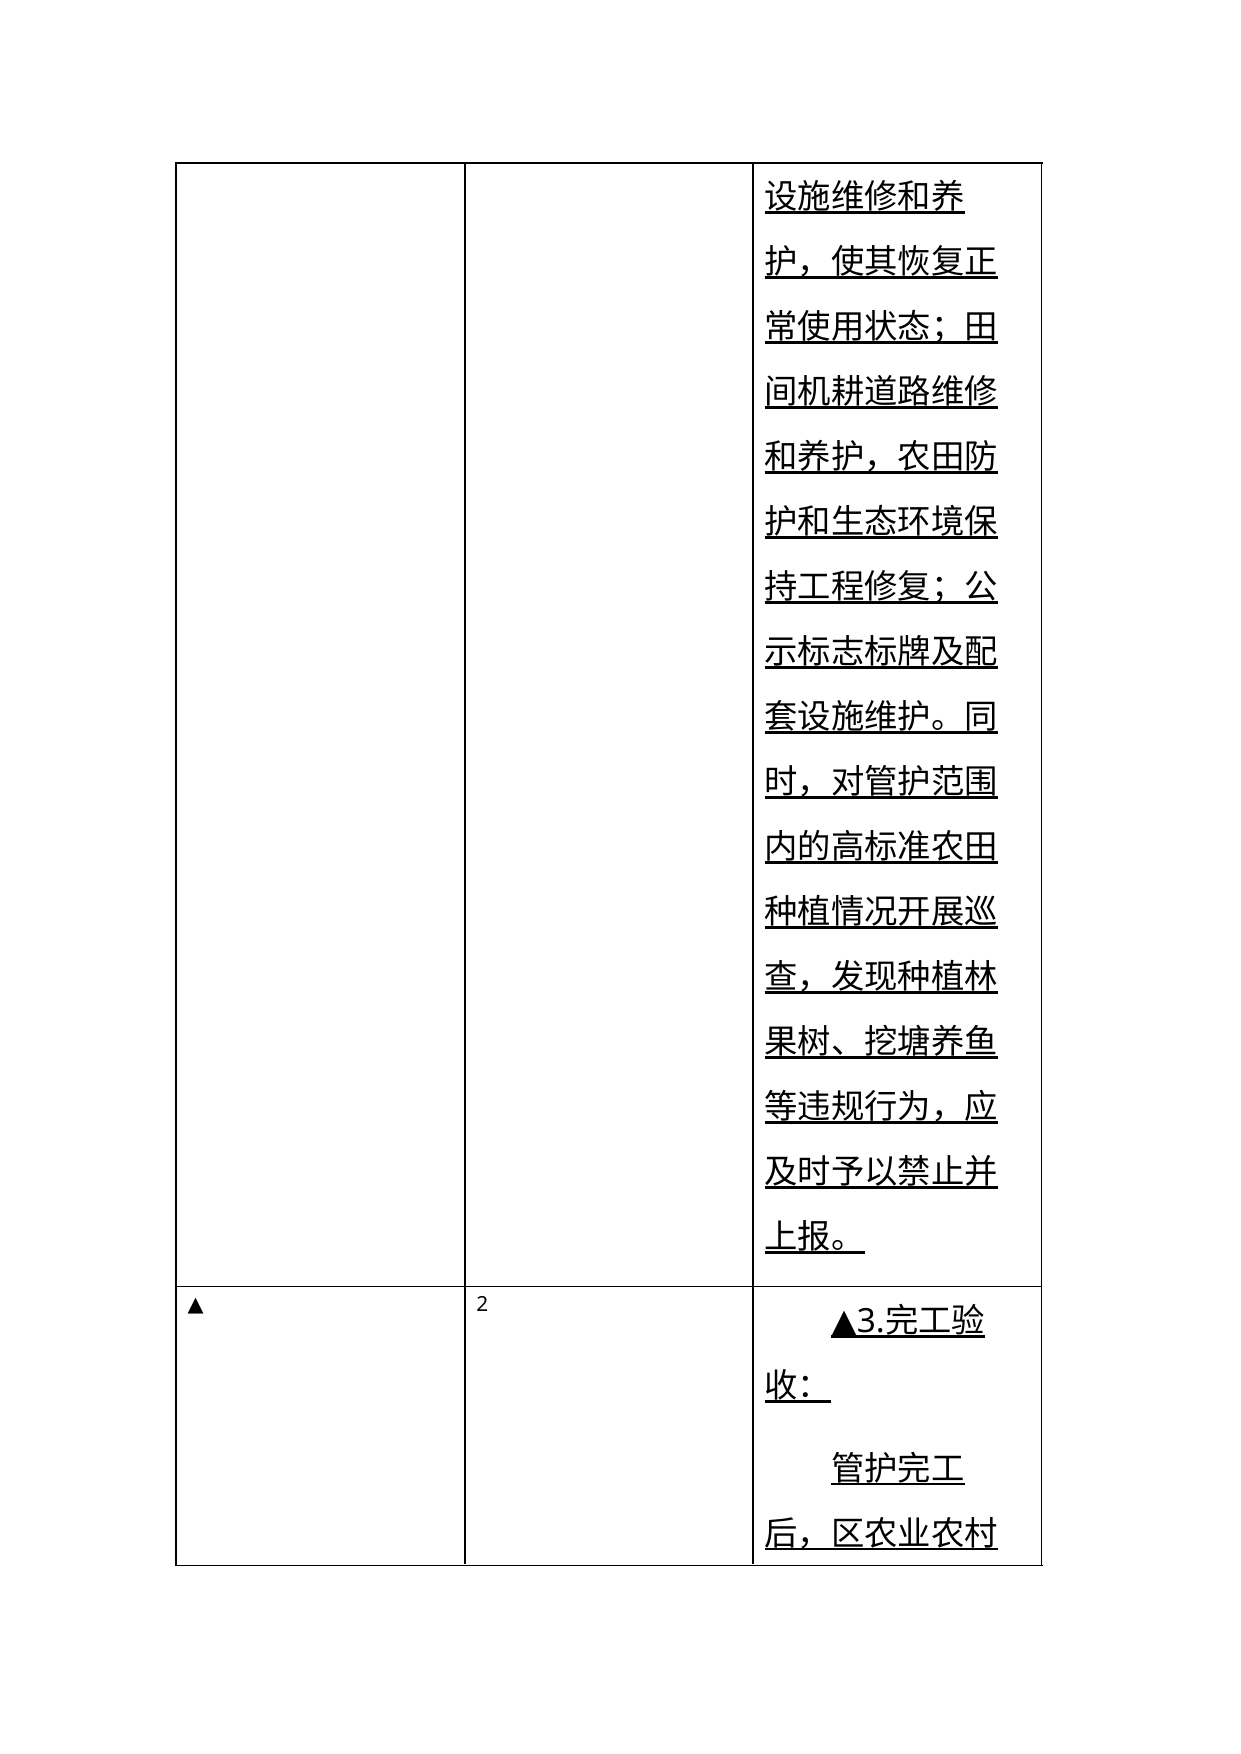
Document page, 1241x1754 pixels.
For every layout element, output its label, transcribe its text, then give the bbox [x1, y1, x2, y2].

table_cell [754, 164, 1041, 1286]
table_cell 1 [466, 164, 752, 1286]
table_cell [754, 1287, 1041, 1564]
table_cell [177, 164, 464, 1286]
table_cell 2 [466, 1287, 752, 1564]
table_cell ▲ [177, 1287, 464, 1564]
